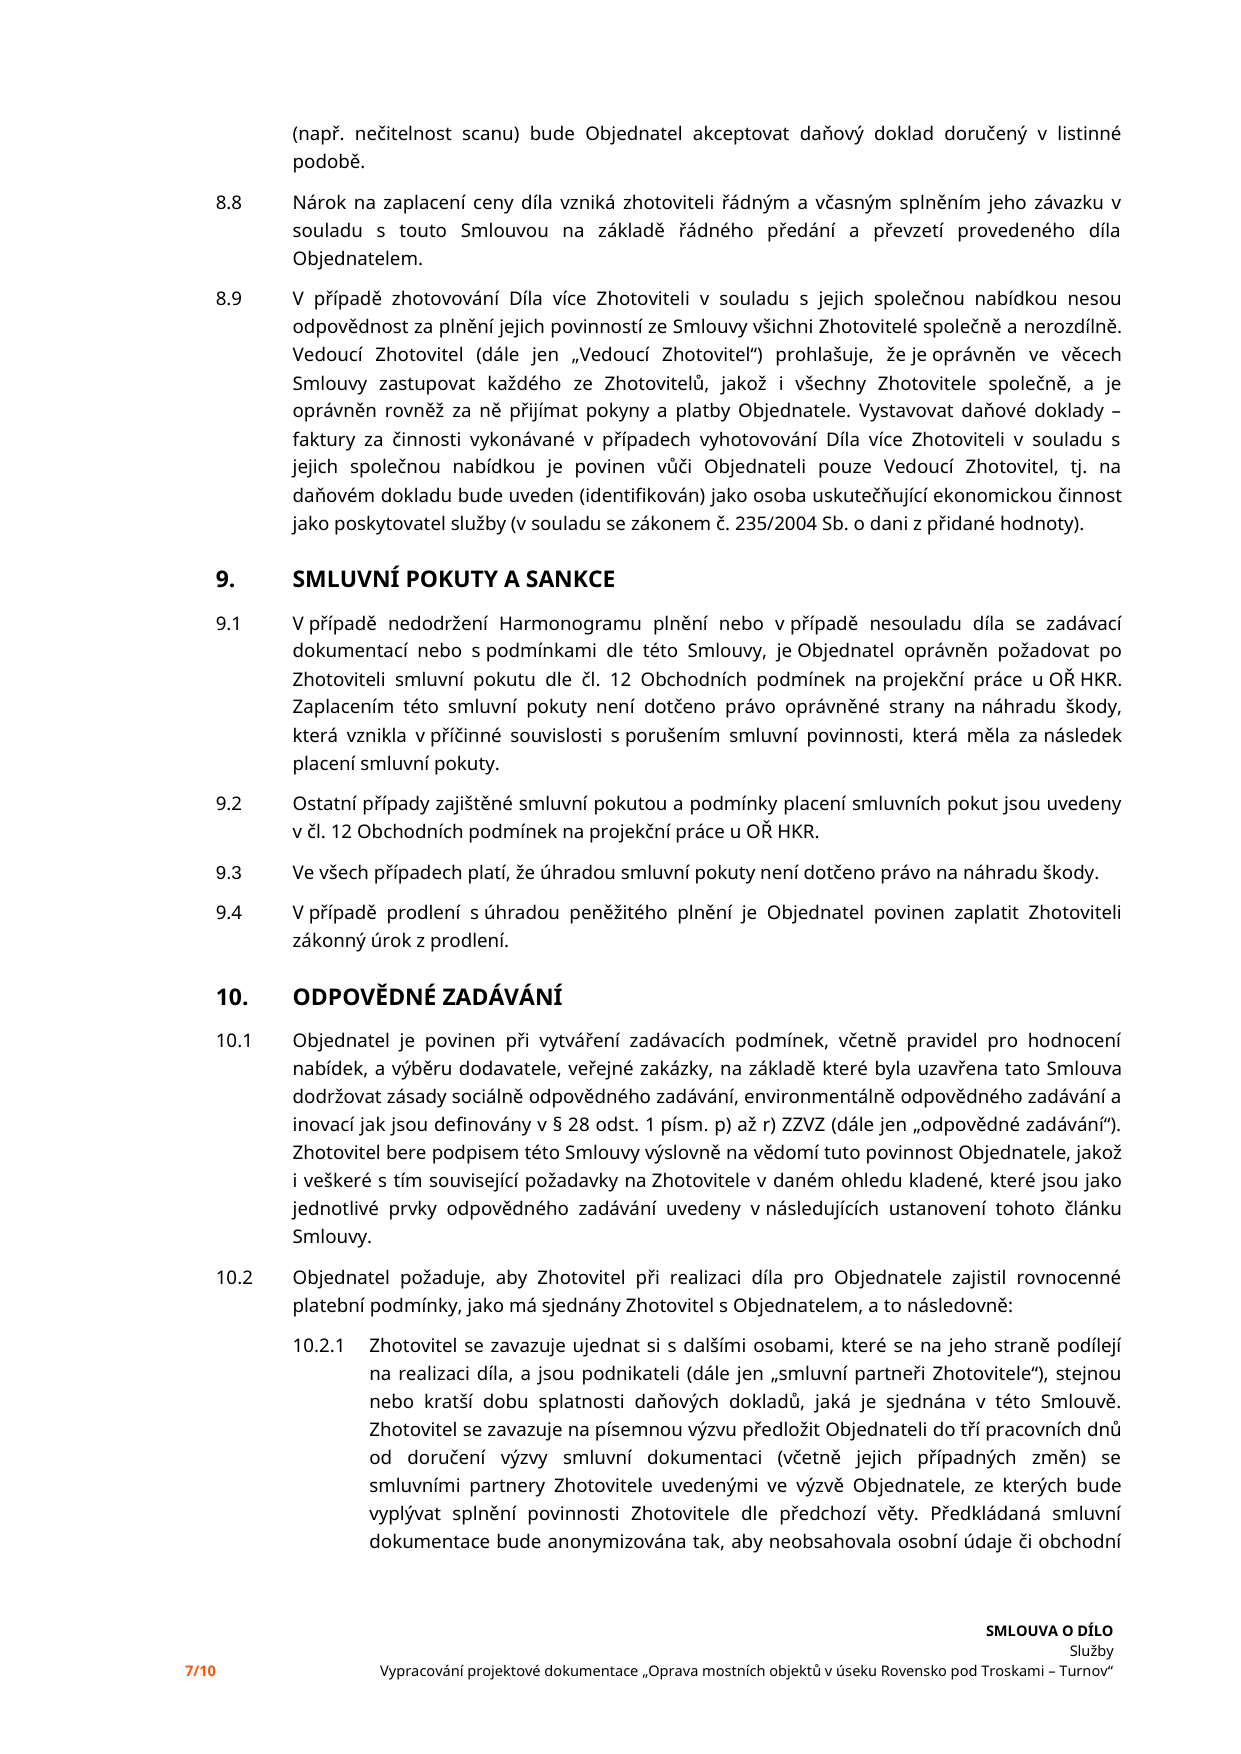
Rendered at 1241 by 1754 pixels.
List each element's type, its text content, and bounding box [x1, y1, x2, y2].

text Ve všech případech platí, že úhradou smluvní pokuty není dotčeno právo na náhradu škody. [216, 859, 1122, 884]
text Nárok na zaplacení ceny díla vzniká zhotoviteli řádným a včasným splněním jeho závazku v souladu s touto Smlouvou na základě řádného předání a převzetí provedeného díla Objednatelem. [216, 189, 1122, 271]
text Objednatel je povinen při vytváření zadávacích podmínek, včetně pravidel pro hodnocení nabídek, a výběru dodavatele, veřejné zakázky, na základě které byla uzavřena tato Smlouva dodržovat zásady sociálně odpovědného zadávání, environmentálně odpovědného zadávání a inovací jak jsou definovány v § 28 odst. 1 písm. p) až r) ZZVZ (dále jen „odpovědné zadávání“). Zhotovitel bere podpisem této Smlouvy výslovně na vědomí tuto povinnost Objednatele, jakož i veškeré s tím související požadavky na Zhotovitele v daném ohledu kladené, které jsou jako jednotlivé prvky odpovědného zadávání uvedeny v následujících ustanovení tohoto článku Smlouvy. [216, 1027, 1122, 1249]
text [216, 121, 1122, 174]
text SMLUVNÍ POKUTY a SANKCE [216, 563, 1122, 594]
text V případě nedodržení Harmonogramu plnění nebo v případě nesouladu díla se zadávací dokumentací nebo s podmínkami dle této Smlouvy, je Objednatel oprávněn požadovat po Zhotoviteli smluvní pokutu dle čl. 12 Obchodních podmínek na projekční práce u OŘ HKR. Zaplacením této smluvní pokuty není dotčeno právo oprávněné strany na náhradu škody, která vznikla v příčinné souvislosti s porušením smluvní povinnosti, která měla za následek placení smluvní pokuty. [216, 610, 1122, 775]
text Objednatel požaduje, aby Zhotovitel při realizaci díla pro Objednatele zajistil rovnocenné platební podmínky, jako má sjednány Zhotovitel s Objednatelem, a to následovně: [216, 1264, 1122, 1318]
text V případě zhotovování Díla více Zhotoviteli v souladu s jejich společnou nabídkou nesou odpovědnost za plnění jejich povinností ze Smlouvy všichni Zhotovitelé společně a nerozdílně. Vedoucí Zhotovitel (dále jen „Vedoucí Zhotovitel“) prohlašuje, že je oprávněn ve věcech Smlouvy zastupovat každého ze Zhotovitelů, jakož i všechny Zhotovitele společně, a je oprávněn rovněž za ně přijímat pokyny a platby Objednatele. Vystavovat daňové doklady – faktury za činnosti vykonávané v případech vyhotovování Díla více Zhotoviteli v souladu s jejich společnou nabídkou je povinen vůči Objednateli pouze Vedoucí Zhotovitel, tj. na daňovém dokladu bude uveden (identifikován) jako osoba uskutečňující ekonomickou činnost jako poskytovatel služby (v souladu se zákonem č. 235/2004 Sb. o dani z přidané hodnoty). [216, 286, 1122, 535]
text V případě prodlení s úhradou peněžitého plnění je Objednatel povinen zaplatit Zhotoviteli zákonný úrok z prodlení. [216, 899, 1122, 953]
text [292, 1333, 1122, 1554]
text Ostatní případy zajištěné smluvní pokutou a podmínky placení smluvních pokut jsou uvedeny v čl. 12 Obchodních podmínek na projekční práce u OŘ HKR. [216, 790, 1122, 844]
text Odpovědné zadávání [216, 981, 1122, 1012]
